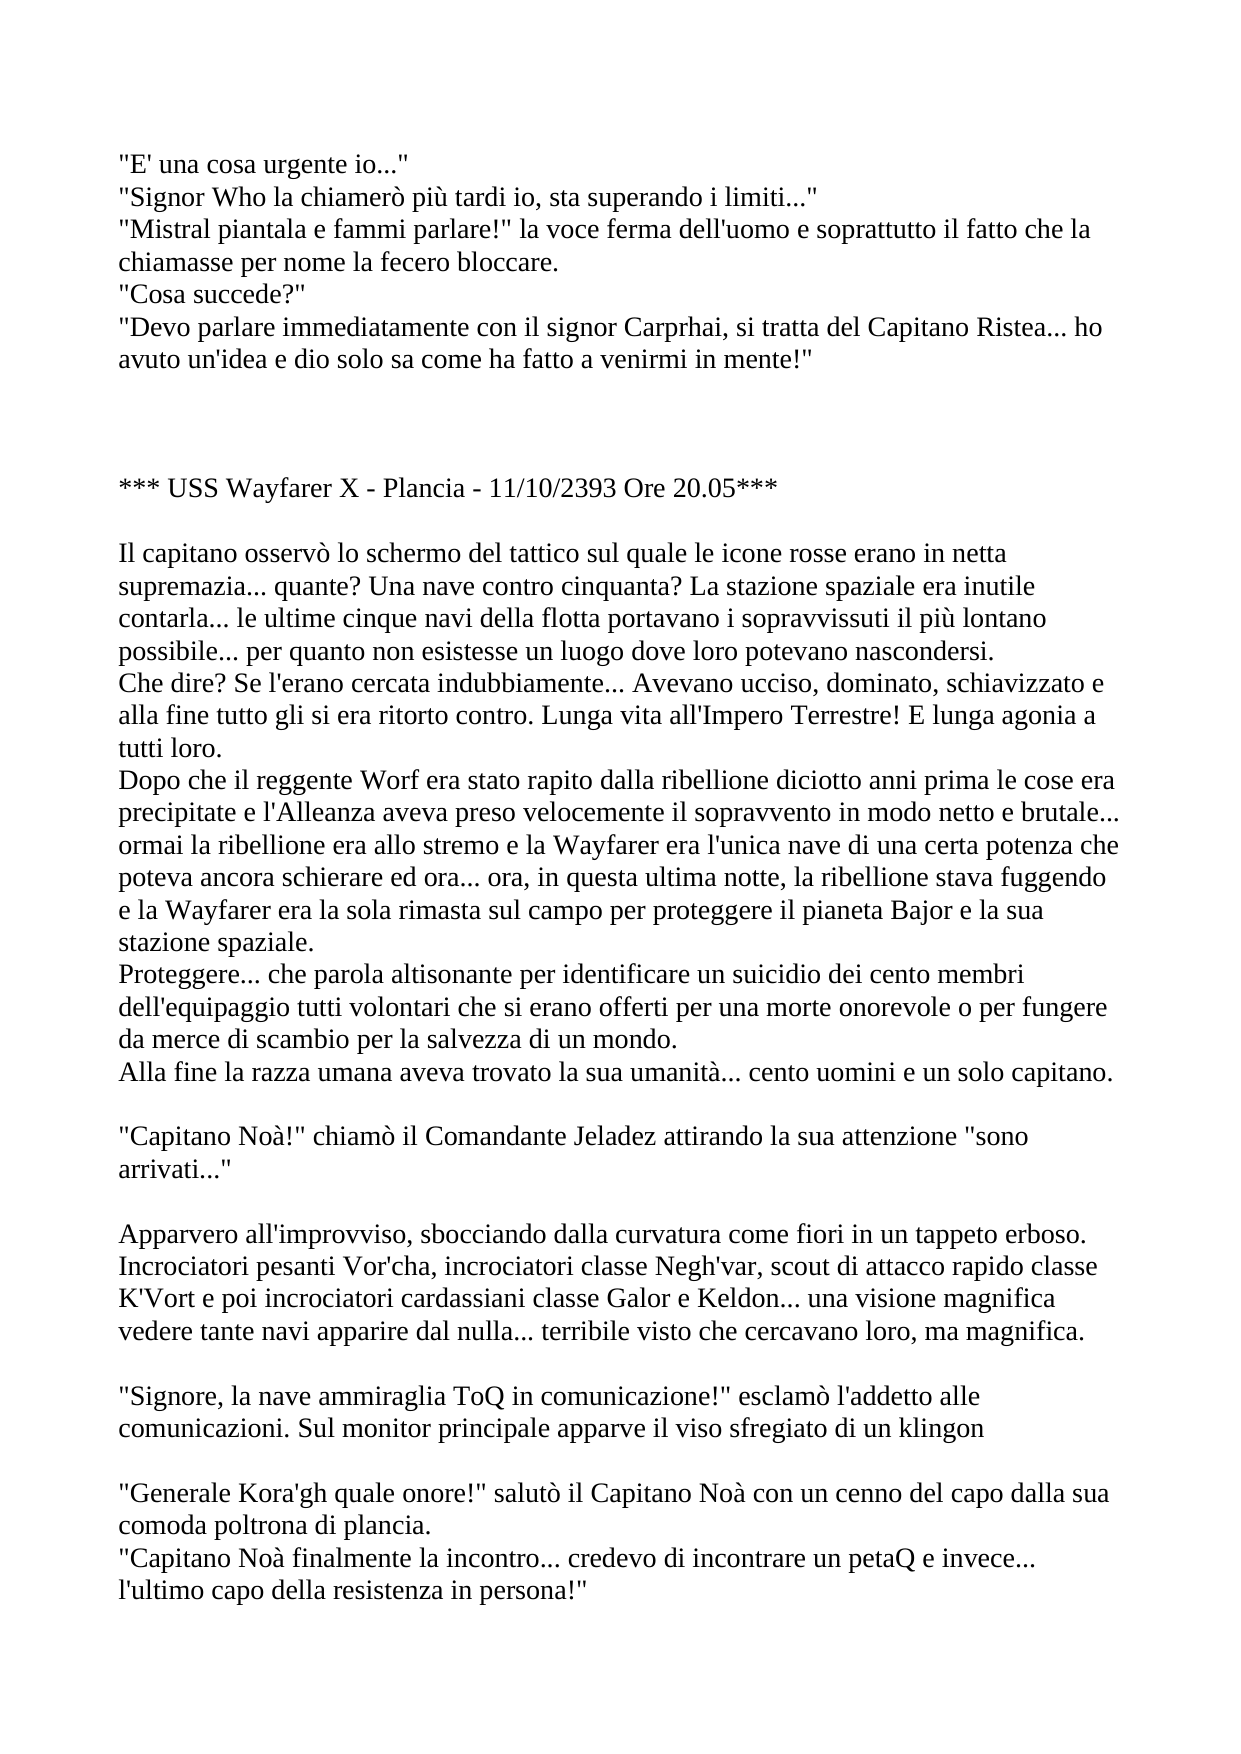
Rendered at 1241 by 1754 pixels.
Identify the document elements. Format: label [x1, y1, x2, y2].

text [118, 148, 1122, 1605]
